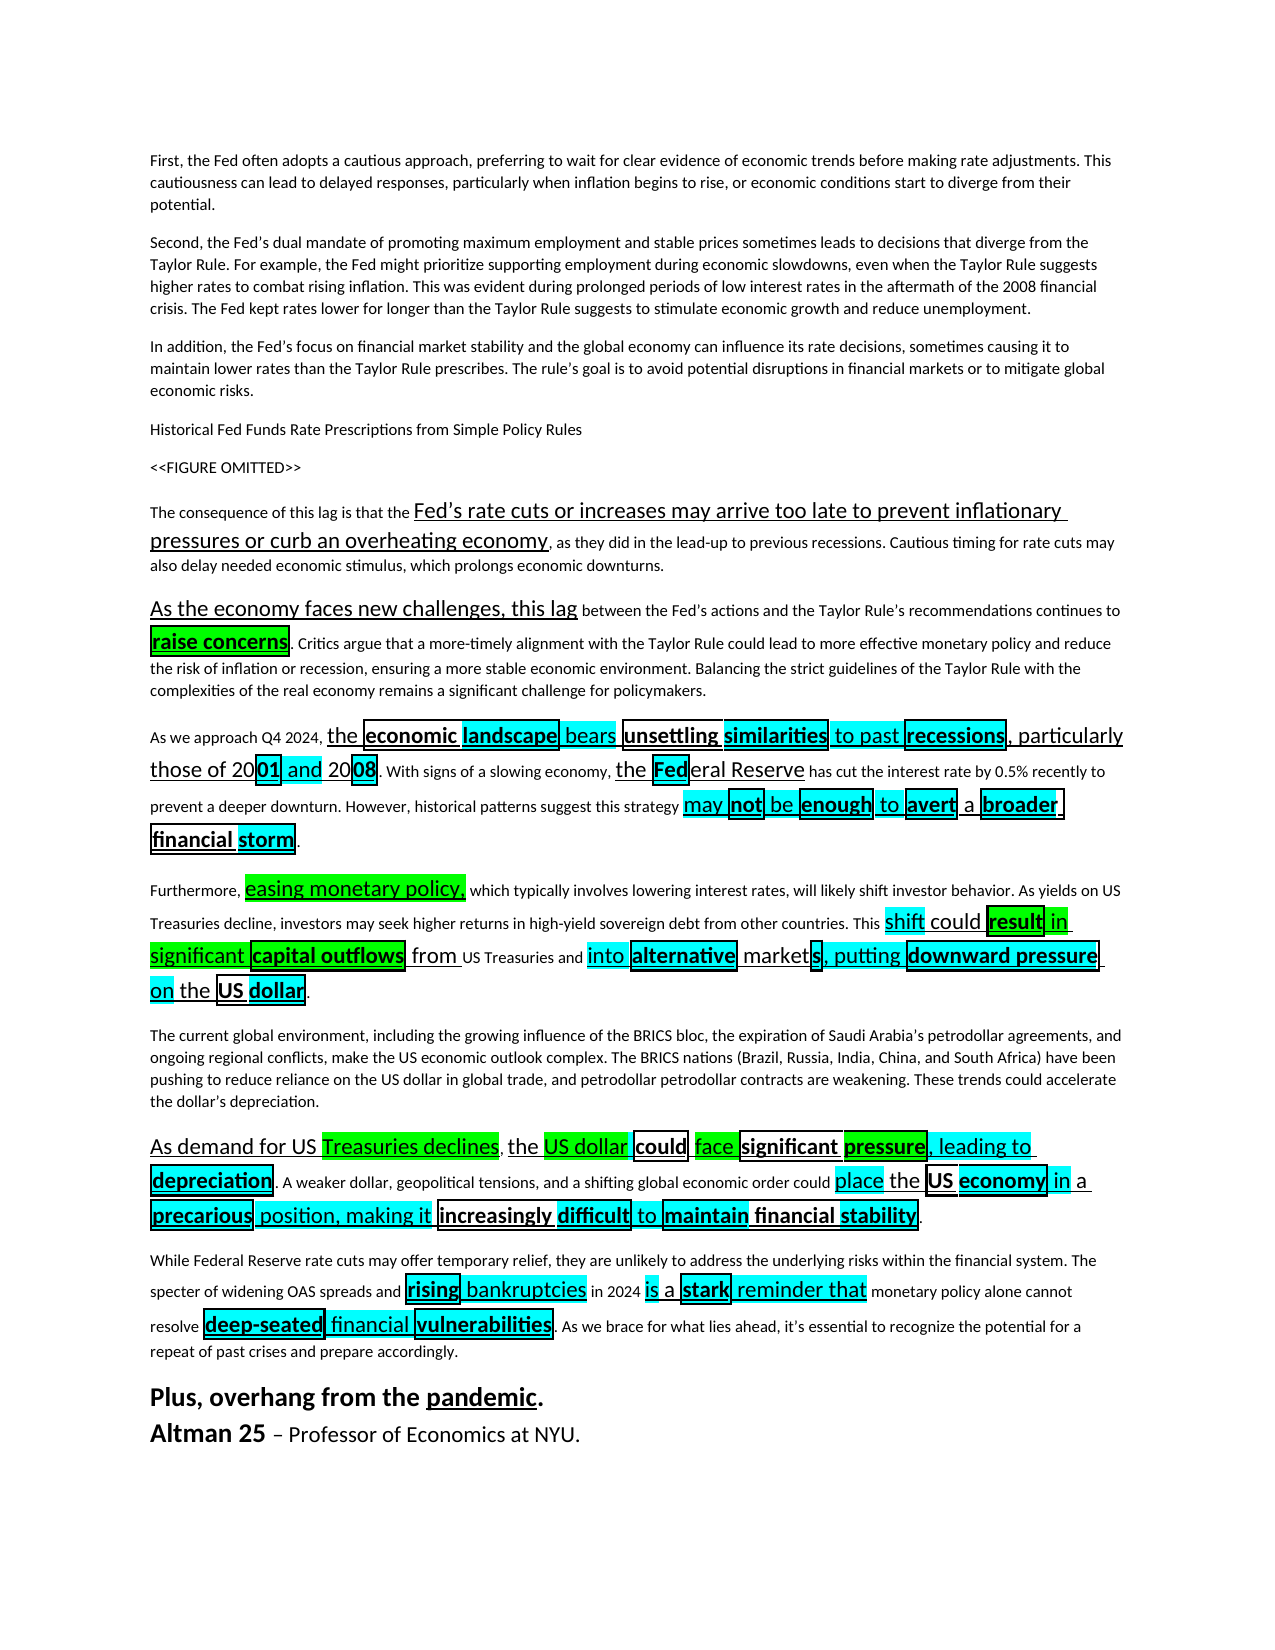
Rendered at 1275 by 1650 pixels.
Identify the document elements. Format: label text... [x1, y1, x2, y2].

text Altman 25 – Professor of Economics at NYU. [150, 1416, 1125, 1449]
text As the economy faces new challenges, this lag between the Fed’s actions and the Taylor Rule’s recommendations continues to raise concerns. Critics argue that a more-timely alignment with the Taylor Rule could lead to more effective monetary policy and reduce the risk of inflation or recession, ensuring a more stable economic environment. Balancing the strict guidelines of the Taylor Rule with the complexities of the real economy remains a significant challenge for policymakers. [150, 594, 1125, 701]
text As demand for US Treasuries declines, the US dollar could face significant pressure, leading to depreciation. A weaker dollar, geopolitical tensions, and a shifting global economic order could place the US economy in a precarious position, making it increasingly difficult to maintain financial stability. [150, 1130, 1125, 1231]
text In addition, the Fed’s focus on financial market stability and the global economy can influence its rate decisions, sometimes causing it to maintain lower rates than the Taylor Rule prescribes. The rule’s goal is to avoid potential disruptions in financial markets or to mitigate global economic risks. [150, 336, 1125, 401]
text Furthermore, easing monetary policy, which typically involves lowering interest rates, will likely shift investor behavior. As yields on US Treasuries decline, investors may seek higher returns in high-yield sovereign debt from other countries. This shift could result in significant capital outflows from US Treasuries and into alternative markets, putting downward pressure on the US dollar. [150, 874, 1125, 1006]
subtitle Plus, overhang from the pandemic. [150, 1380, 1125, 1413]
text First, the Fed often adopts a cautious approach, preferring to wait for clear evidence of economic trends before making rate adjustments. This cautiousness can lead to delayed responses, particularly when inflation begins to rise, or economic conditions start to diverge from their potential. [150, 150, 1125, 214]
text As we approach Q4 2024, the economic landscape bears unsettling similarities to past recessions, particularly those of 2001 and 2008. With signs of a slowing economy, the Federal Reserve has cut the interest rate by 0.5% recently to prevent a deeper downturn. However, historical patterns suggest this strategy may not be enough to avert a broader financial storm. [150, 719, 1125, 855]
text Second, the Fed’s dual mandate of promoting maximum employment and stable prices sometimes leads to decisions that diverge from the Taylor Rule. For example, the Fed might prioritize supporting employment during economic slowdowns, even when the Taylor Rule suggests higher rates to combat rising inflation. This was evident during prolonged periods of low interest rates in the aftermath of the 2008 financial crisis. The Fed kept rates lower for longer than the Taylor Rule suggests to stimulate economic growth and reduce unemployment. [150, 232, 1125, 318]
text <<FIGURE OMITTED>> [150, 457, 1125, 478]
text Historical Fed Funds Rate Prescriptions from Simple Policy Rules [150, 419, 1125, 439]
text While Federal Reserve rate cuts may offer temporary relief, they are unlikely to address the underlying risks within the financial system. The specter of widening OAS spreads and rising bankruptcies in 2024 is a stark reminder that monetary policy alone cannot resolve deep-seated financial vulnerabilities. As we brace for what lies ahead, it’s essential to recognize the potential for a repeat of past crises and prepare accordingly. [150, 1250, 1125, 1362]
text The current global environment, including the growing influence of the BRICS bloc, the expiration of Saudi Arabia’s petrodollar agreements, and ongoing regional conflicts, make the US economic outlook complex. The BRICS nations (Brazil, Russia, India, China, and South Africa) have been pushing to reduce reliance on the US dollar in global trade, and petrodollar petrodollar contracts are weakening. These trends could accelerate the dollar’s depreciation. [150, 1026, 1125, 1111]
text The consequence of this lag is that the Fed’s rate cuts or increases may arrive too late to prevent inflationary pressures or curb an overheating economy, as they did in the lead-up to previous recessions. Cautious timing for rate cuts may also delay needed economic stimulus, which prolongs economic downturns. [150, 496, 1125, 576]
